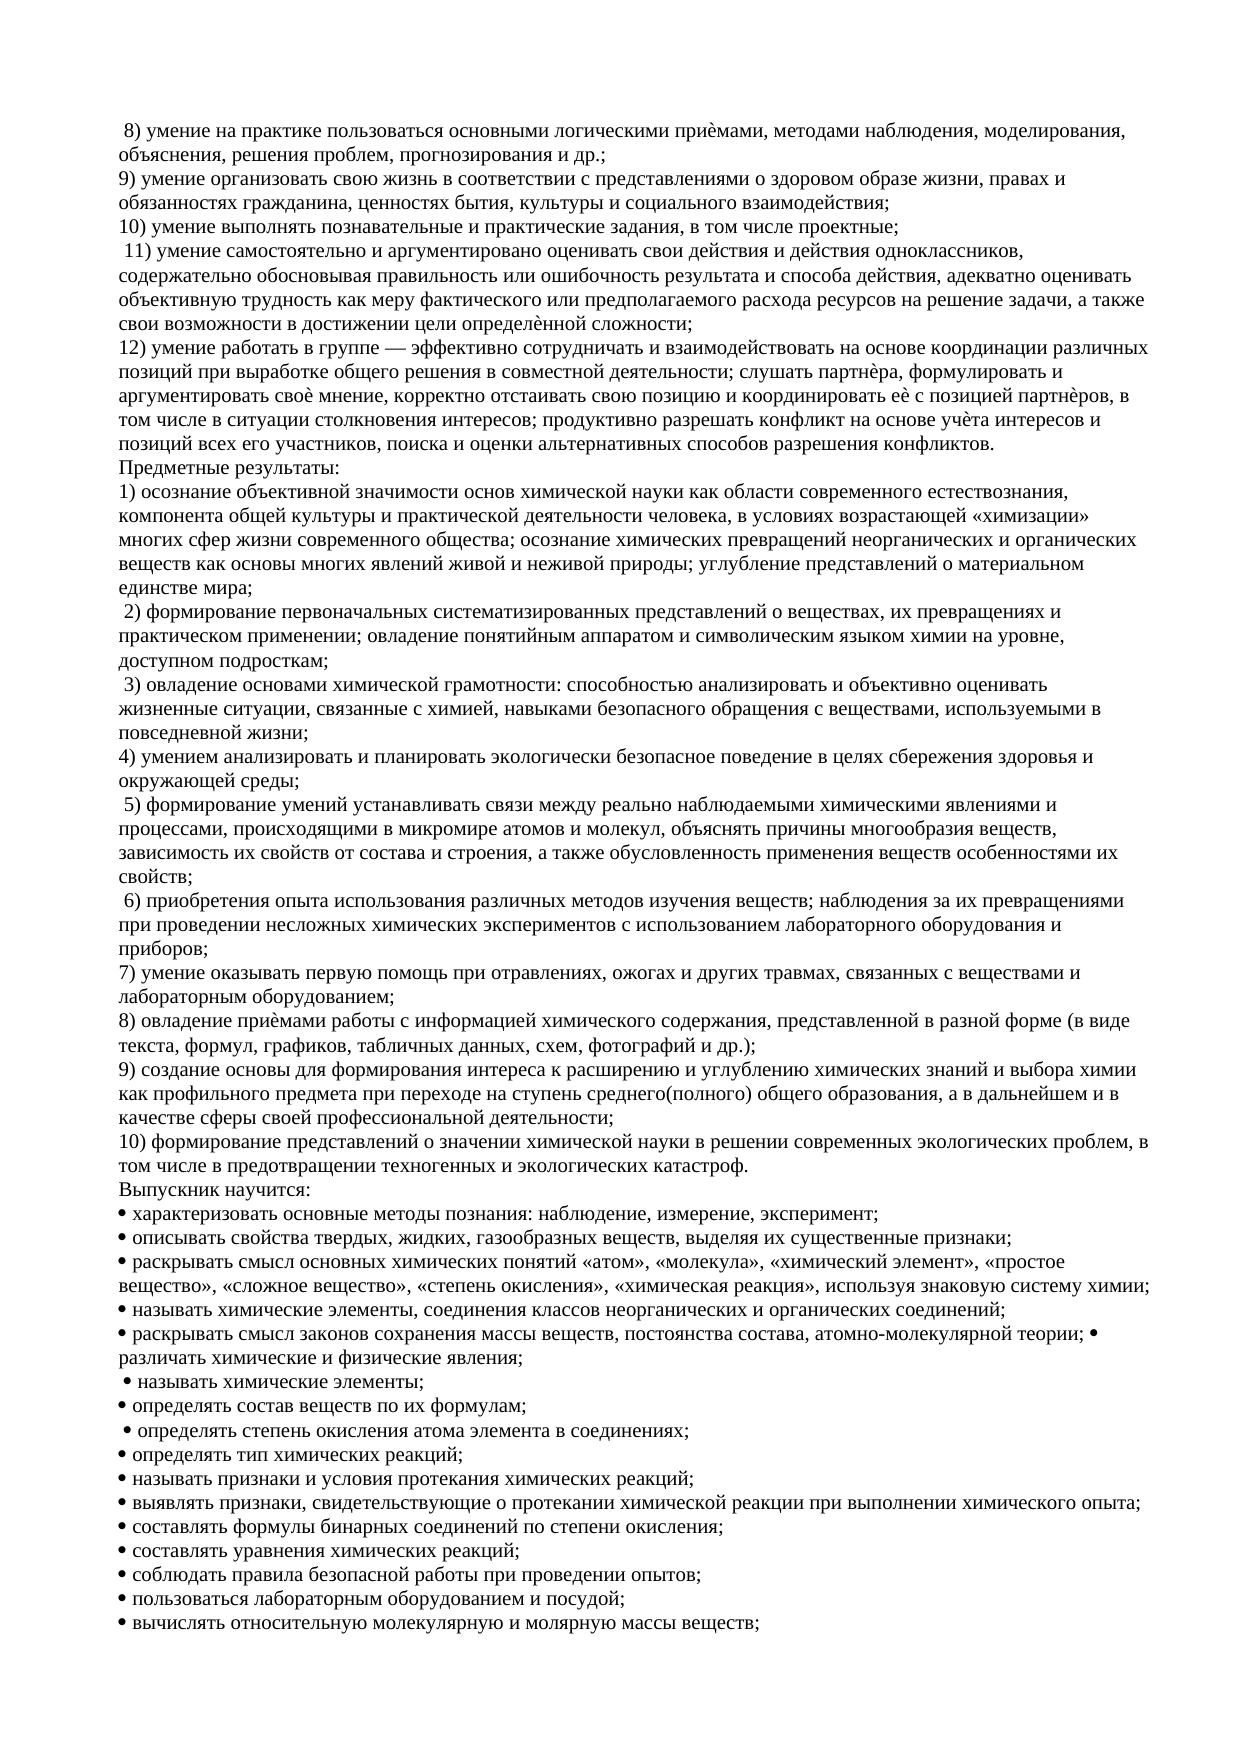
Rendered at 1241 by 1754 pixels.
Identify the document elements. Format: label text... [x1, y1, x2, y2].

text называть признаки и условия протекания химических реакций; [118, 1466, 1152, 1490]
text описывать свойства твердых, жидких, газообразных веществ, выделяя их существенные признаки; [118, 1225, 1152, 1249]
text 2) формирование первоначальных систематизированных представлений о веществах, их превращениях и практическом применении; овладение понятийным аппаратом и символическим языком химии на уровне, доступном подросткам; [118, 599, 1152, 672]
text 8) умение на практике пользоваться основными логическими приѐмами, методами наблюдения, моделирования, объяснения, решения проблем, прогнозирования и др.; [118, 118, 1152, 166]
text определять состав веществ по их формулам; [118, 1393, 1152, 1417]
text раскрывать смысл основных химических понятий «атом», «молекула», «химический элемент», «простое вещество», «сложное вещество», «степень окисления», «химическая реакция», используя знаковую систему химии; [118, 1249, 1152, 1297]
text 9) умение организовать свою жизнь в соответствии с представлениями о здоровом образе жизни, правах и обязанностях гражданина, ценностях бытия, культуры и социального взаимодействия; [118, 166, 1152, 214]
text определять степень окисления атома элемента в соединениях; [118, 1417, 1152, 1442]
text 8) овладение приѐмами работы с информацией химического содержания, представленной в разной форме (в виде текста, формул, графиков, табличных данных, схем, фотографий и др.); [118, 1008, 1152, 1057]
text 4) умением анализировать и планировать экологически безопасное поведение в целях сбережения здоровья и окружающей среды; [118, 744, 1152, 792]
text 12) умение работать в группе — эффективно сотрудничать и взаимодействовать на основе координации различных позиций при выработке общего решения в совместной деятельности; слушать партнѐра, формулировать и аргументировать своѐ мнение, корректно отстаивать свою позицию и координировать еѐ с позицией партнѐров, в том числе в ситуации столкновения интересов; продуктивно разрешать конфликт на основе учѐта интересов и позиций всех его участников, поиска и оценки альтернативных способов разрешения конфликтов. [118, 335, 1152, 455]
text 1) осознание объективной значимости основ химической науки как области современного естествознания, компонента общей культуры и практической деятельности человека, в условиях возрастающей «химизации» многих сфер жизни современного общества; осознание химических превращений неорганических и органических веществ как основы многих явлений живой и неживой природы; углубление представлений о материальном единстве мира; [118, 479, 1152, 599]
text называть химические элементы; [118, 1369, 1152, 1393]
text пользоваться лабораторным оборудованием и посудой; [118, 1586, 1152, 1610]
text 10) формирование представлений о значении химической науки в решении современных экологических проблем, в том числе в предотвращении техногенных и экологических катастроф. [118, 1129, 1152, 1177]
text определять тип химических реакций; [118, 1442, 1152, 1466]
text составлять формулы бинарных соединений по степени окисления; [118, 1514, 1152, 1538]
text вычислять относительную молекулярную и молярную массы веществ; [118, 1610, 1152, 1634]
text Выпускник научится: [118, 1177, 1152, 1201]
text составлять уравнения химических реакций; [118, 1538, 1152, 1562]
text 3) овладение основами химической грамотности: способностью анализировать и объективно оценивать жизненные ситуации, связанные с химией, навыками безопасного обращения с веществами, используемыми в повседневной жизни; [118, 672, 1152, 744]
text характеризовать основные методы познания: наблюдение, измерение, эксперимент; [118, 1201, 1152, 1225]
text 10) умение выполнять познавательные и практические задания, в том числе проектные; [118, 214, 1152, 238]
text 5) формирование умений устанавливать связи между реально наблюдаемыми химическими явлениями и процессами, происходящими в микромире атомов и молекул, объяснять причины многообразия веществ, зависимость их свойств от состава и строения, а также обусловленность применения веществ особенностями их свойств; [118, 792, 1152, 888]
text называть химические элементы, соединения классов неорганических и органических соединений; [118, 1297, 1152, 1321]
text соблюдать правила безопасной работы при проведении опытов; [118, 1562, 1152, 1586]
text 11) умение самостоятельно и аргументировано оценивать свои действия и действия одноклассников, содержательно обосновывая правильность или ошибочность результата и способа действия, адекватно оценивать объективную трудность как меру фактического или предполагаемого расхода ресурсов на решение задачи, а также свои возможности в достижении цели определѐнной сложности; [118, 238, 1152, 335]
text Предметные результаты: [118, 455, 1152, 479]
text раскрывать смысл законов сохранения массы веществ, постоянства состава, атомно-молекулярной теории; различать химические и физические явления; [118, 1321, 1152, 1369]
text 7) умение оказывать первую помощь при отравлениях, ожогах и других травмах, связанных с веществами и лабораторным оборудованием; [118, 960, 1152, 1008]
text выявлять признаки, свидетельствующие о протекании химической реакции при выполнении химического опыта; [118, 1490, 1152, 1514]
text 9) создание основы для формирования интереса к расширению и углублению химических знаний и выбора химии как профильного предмета при переходе на ступень среднего(полного) общего образования, а в дальнейшем и в качестве сферы своей профессиональной деятельности; [118, 1057, 1152, 1129]
text 6) приобретения опыта использования различных методов изучения веществ; наблюдения за их превращениями при проведении несложных химических экспериментов с использованием лабораторного оборудования и приборов; [118, 888, 1152, 960]
